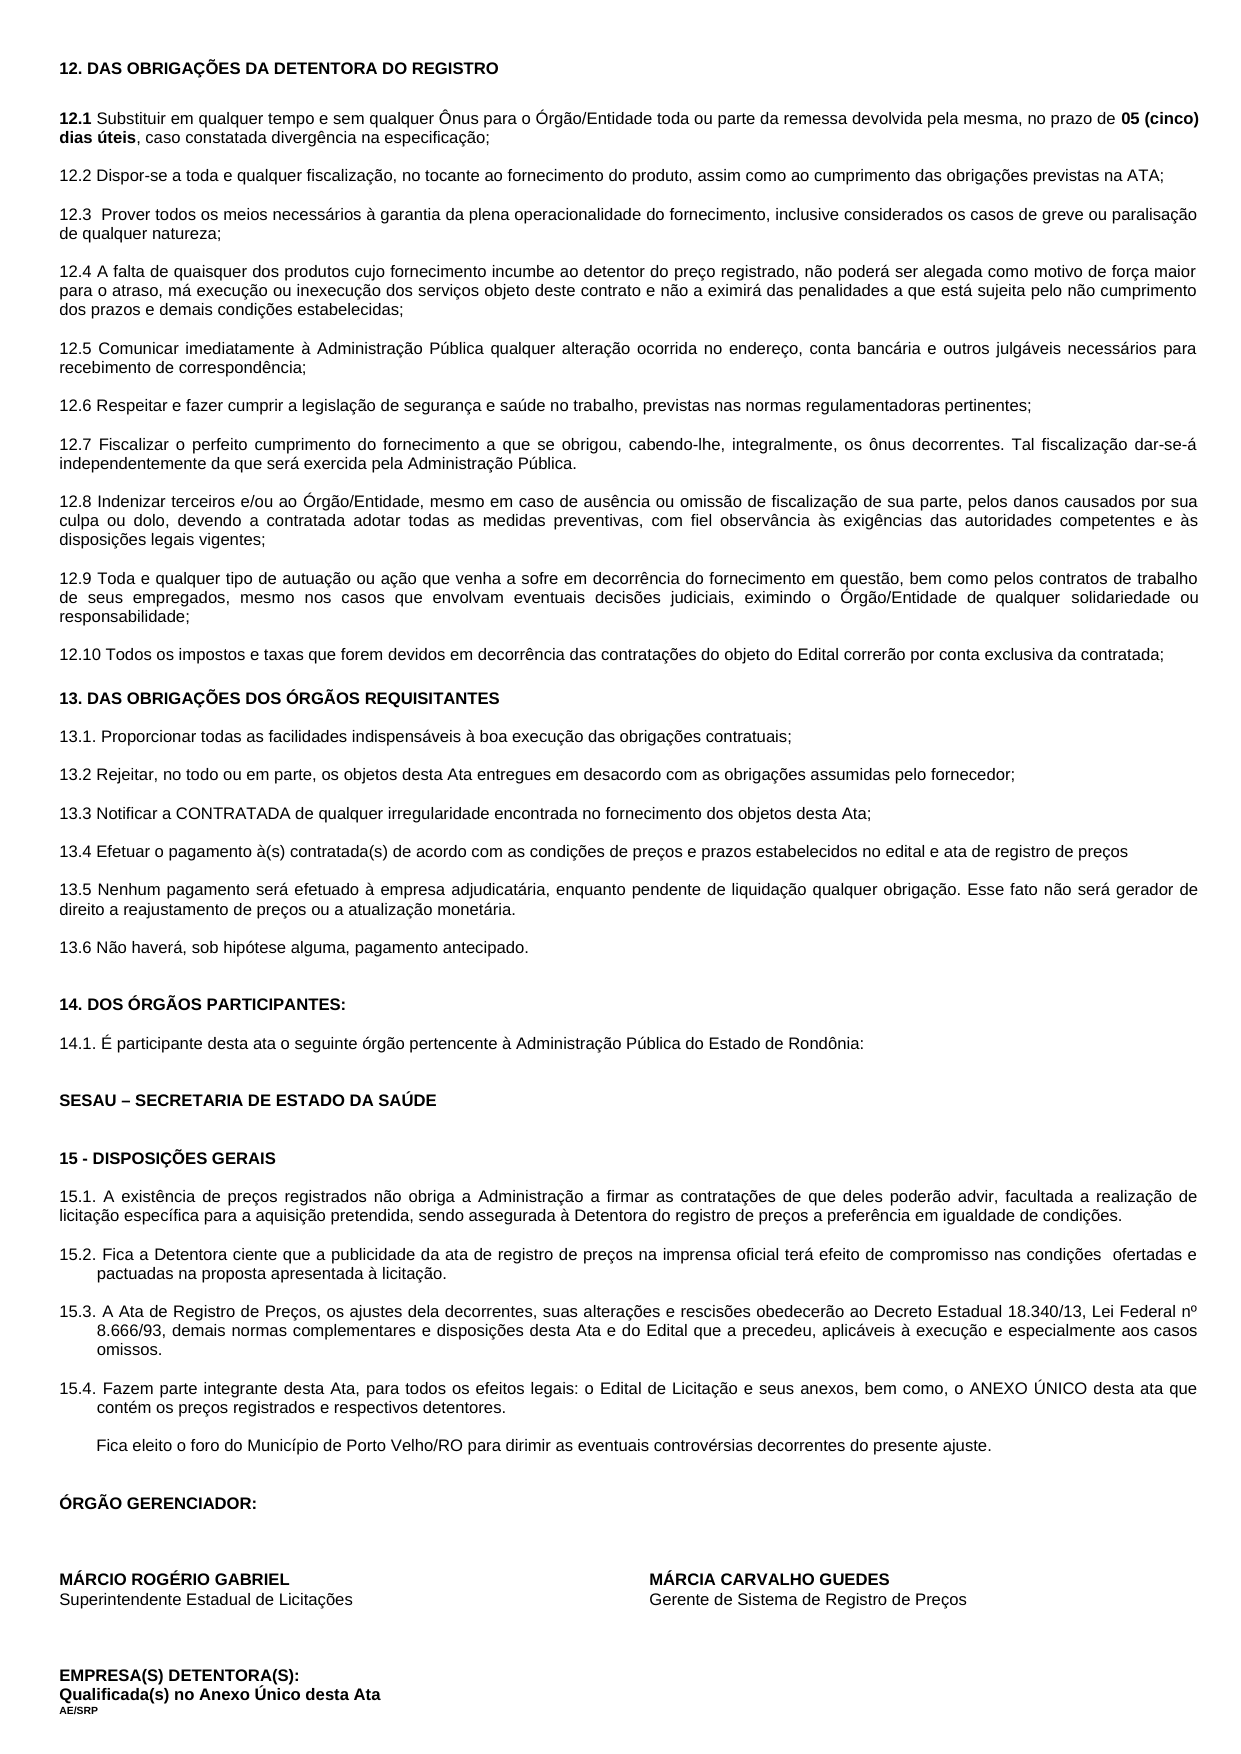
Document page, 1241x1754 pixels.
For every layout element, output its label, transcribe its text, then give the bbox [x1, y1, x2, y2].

text Superintendente Estadual de Licitações Gerente de Sistema de Registro de Preços [59, 1589, 1194, 1608]
text MÁRCIO ROGÉRIO GABRIEL MÁRCIA CARVALHO GUEDES [59, 1570, 1194, 1589]
text 13.3 Notificar a CONTRATADA de qualquer irregularidade encontrada no fornecimento dos objetos desta Ata; [59, 803, 1199, 823]
text 12.3 Prover todos os meios necessários à garantia da plena operacionalidade do fornecimento, inclusive considerados os casos de greve ou paralisação de qualquer natureza; [59, 204, 1199, 243]
text 12.10 Todos os impostos e taxas que forem devidos em decorrência das contratações do objeto do Edital correrão por conta exclusiva da contratada; [59, 645, 1199, 664]
list Fazem parte integrante desta Ata, para todos os efeitos legais: o Edital de Licitação e seus anexos, bem como, o ANEXO ÚNICO desta ata que contém os preços registrados e respectivos detentores. [59, 1378, 1199, 1417]
list Fica a Detentora ciente que a publicidade da ata de registro de preços na imprensa oficial terá efeito de compromisso nas condições ofertadas e pactuadas na proposta apresentada à licitação. [59, 1244, 1199, 1283]
text 12.5 Comunicar imediatamente à Administração Pública qualquer alteração ocorrida no endereço, conta bancária e outros julgáveis necessários para recebimento de correspondência; [59, 338, 1199, 377]
text 14.1. É participante desta ata o seguinte órgão pertencente à Administração Pública do Estado de Rondônia: [59, 1033, 1194, 1053]
text SESAU – SECRETARIA DE ESTADO DA SAÚDE [59, 1091, 1199, 1110]
text EMPRESA(S) DETENTORA(S): [59, 1666, 1194, 1685]
text 13.5 Nenhum pagamento será efetuado à empresa adjudicatária, enquanto pendente de liquidação qualquer obrigação. Esse fato não será gerador de direito a reajustamento de preços ou a atualização monetária. [59, 880, 1199, 918]
text 13.6 Não haverá, sob hipótese alguma, pagamento antecipado. [59, 938, 1199, 957]
text 13.2 Rejeitar, no todo ou em parte, os objetos desta Ata entregues em desacordo com as obrigações assumidas pelo fornecedor; [59, 765, 1199, 784]
text 15 - DISPOSIÇÕES GERAIS [59, 1148, 1199, 1168]
text 12.6 Respeitar e fazer cumprir a legislação de segurança e saúde no trabalho, previstas nas normas regulamentadoras pertinentes; [59, 396, 1199, 415]
text 13.1. Proporcionar todas as facilidades indispensáveis à boa execução das obrigações contratuais; [59, 727, 1199, 746]
text 13. DAS OBRIGAÇÕES DOS ÓRGÃOS REQUISITANTES [59, 688, 1199, 708]
subtitle 12. DAS OBRIGAÇÕES DA DETENTORA DO REGISTRO [59, 59, 1199, 78]
text Qualificada(s) no Anexo Único desta Ata [59, 1685, 1194, 1704]
text 12.9 Toda e qualquer tipo de autuação ou ação que venha a sofre em decorrência do fornecimento em questão, bem como pelos contratos de trabalho de seus empregados, mesmo nos casos que envolvam eventuais decisões judiciais, eximindo o Órgão/Entidade de qualquer solidariedade ou responsabilidade; [59, 568, 1199, 626]
text 14. DOS ÓRGÃOS PARTICIPANTES: [59, 995, 1194, 1014]
text 15.1. A existência de preços registrados não obriga a Administração a firmar as contratações de que deles poderão advir, facultada a realização de licitação específica para a aquisição pretendida, sendo assegurada à Detentora do registro de preços a preferência em igualdade de condições. [59, 1187, 1199, 1225]
text ÓRGÃO GERENCIADOR: [59, 1493, 1194, 1513]
text 12.1 Substituir em qualquer tempo e sem qualquer Ônus para o Órgão/Entidade toda ou parte da remessa devolvida pela mesma, no prazo de 05 (cinco) dias úteis, caso constatada divergência na especificação; [59, 108, 1199, 147]
text 12.2 Dispor-se a toda e qualquer fiscalização, no tocante ao fornecimento do produto, assim como ao cumprimento das obrigações previstas na ATA; [59, 166, 1199, 185]
text 13.4 Efetuar o pagamento à(s) contratada(s) de acordo com as condições de preços e prazos estabelecidos no edital e ata de registro de preços [59, 842, 1199, 861]
text Fica eleito o foro do Município de Porto Velho/RO para dirimir as eventuais controvérsias decorrentes do presente ajuste. [59, 1436, 1199, 1455]
list A Ata de Registro de Preços, os ajustes dela decorrentes, suas alterações e rescisões obedecerão ao Decreto Estadual 18.340/13, Lei Federal nº 8.666/93, demais normas complementares e disposições desta Ata e do Edital que a precedeu, aplicáveis à execução e especialmente aos casos omissos. [59, 1302, 1199, 1359]
text 12.4 A falta de quaisquer dos produtos cujo fornecimento incumbe ao detentor do preço registrado, não poderá ser alegada como motivo de força maior para o atraso, má execução ou inexecução dos serviços objeto deste contrato e não a eximirá das penalidades a que está sujeita pelo não cumprimento dos prazos e demais condições estabelecidas; [59, 262, 1199, 319]
text 12.7 Fiscalizar o perfeito cumprimento do fornecimento a que se obrigou, cabendo-lhe, integralmente, os ônus decorrentes. Tal fiscalização dar-se-á independentemente da que será exercida pela Administração Pública. [59, 434, 1199, 473]
text 12.8 Indenizar terceiros e/ou ao Órgão/Entidade, mesmo em caso de ausência ou omissão de fiscalização de sua parte, pelos danos causados por sua culpa ou dolo, devendo a contratada adotar todas as medidas preventivas, com fiel observância às exigências das autoridades competentes e às disposições legais vigentes; [59, 492, 1199, 549]
